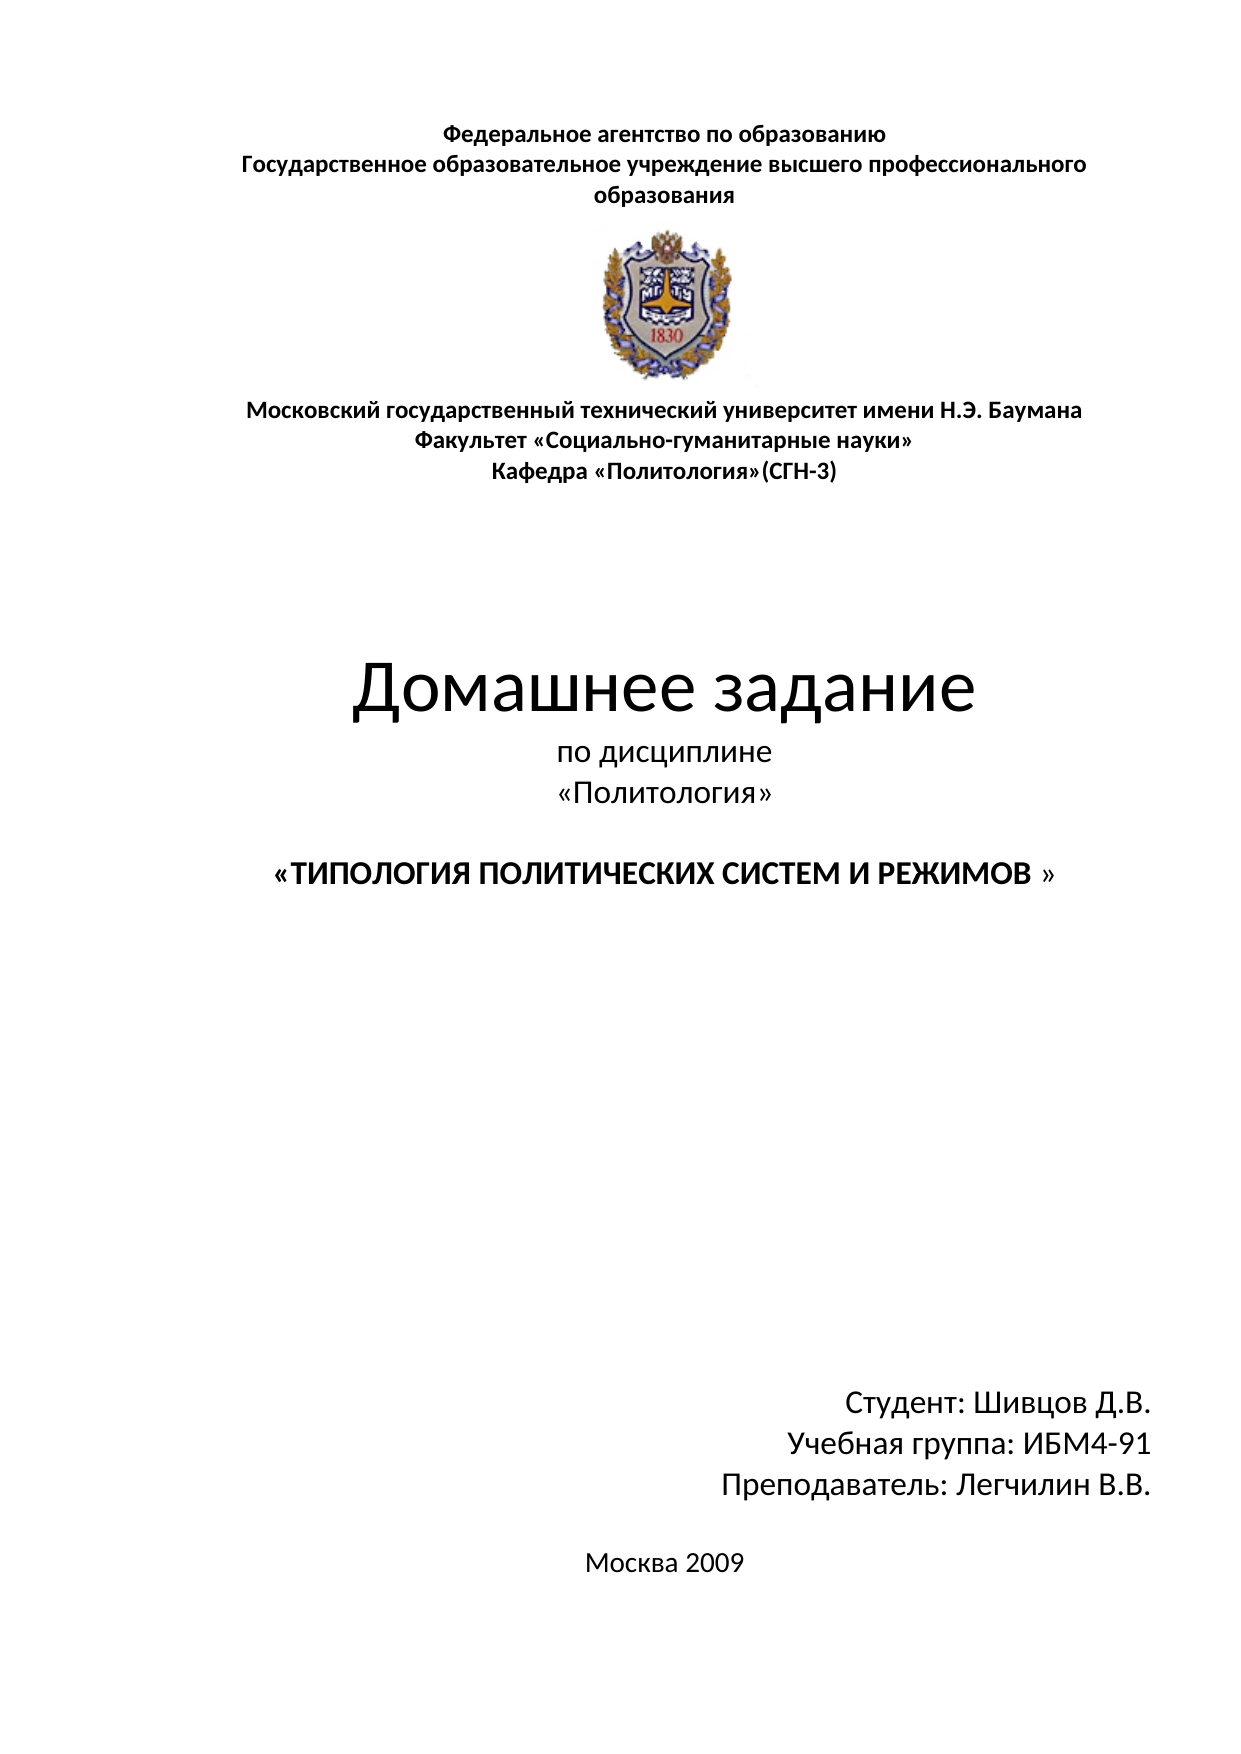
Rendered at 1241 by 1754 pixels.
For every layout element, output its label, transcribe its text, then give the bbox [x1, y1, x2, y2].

text Кафедра «Политология»(СГН-3) [177, 455, 1152, 486]
text Факультет «Социально-гуманитарные науки» [177, 425, 1152, 455]
text Москва 2009 [177, 1544, 1152, 1580]
picture [569, 209, 760, 395]
text Домашнее задание [177, 638, 1152, 730]
text по дисциплине [177, 730, 1152, 771]
text Преподаватель: Легчилин В.В. [177, 1463, 1152, 1504]
text Учебная группа: ИБМ4-91 [177, 1422, 1152, 1463]
text «ТИПОЛОГИЯ ПОЛИТИЧЕСКИХ СИСТЕМ И РЕЖИМОВ » [177, 852, 1152, 893]
text Студент: Шивцов Д.В. [177, 1382, 1152, 1422]
text Московский государственный технический университет имени Н.Э. Баумана [177, 394, 1152, 425]
text Федеральное агентство по образованию [177, 118, 1152, 149]
text «Политология» [177, 771, 1152, 811]
text Государственное образовательное учреждение высшего профессионального образования [177, 149, 1152, 210]
